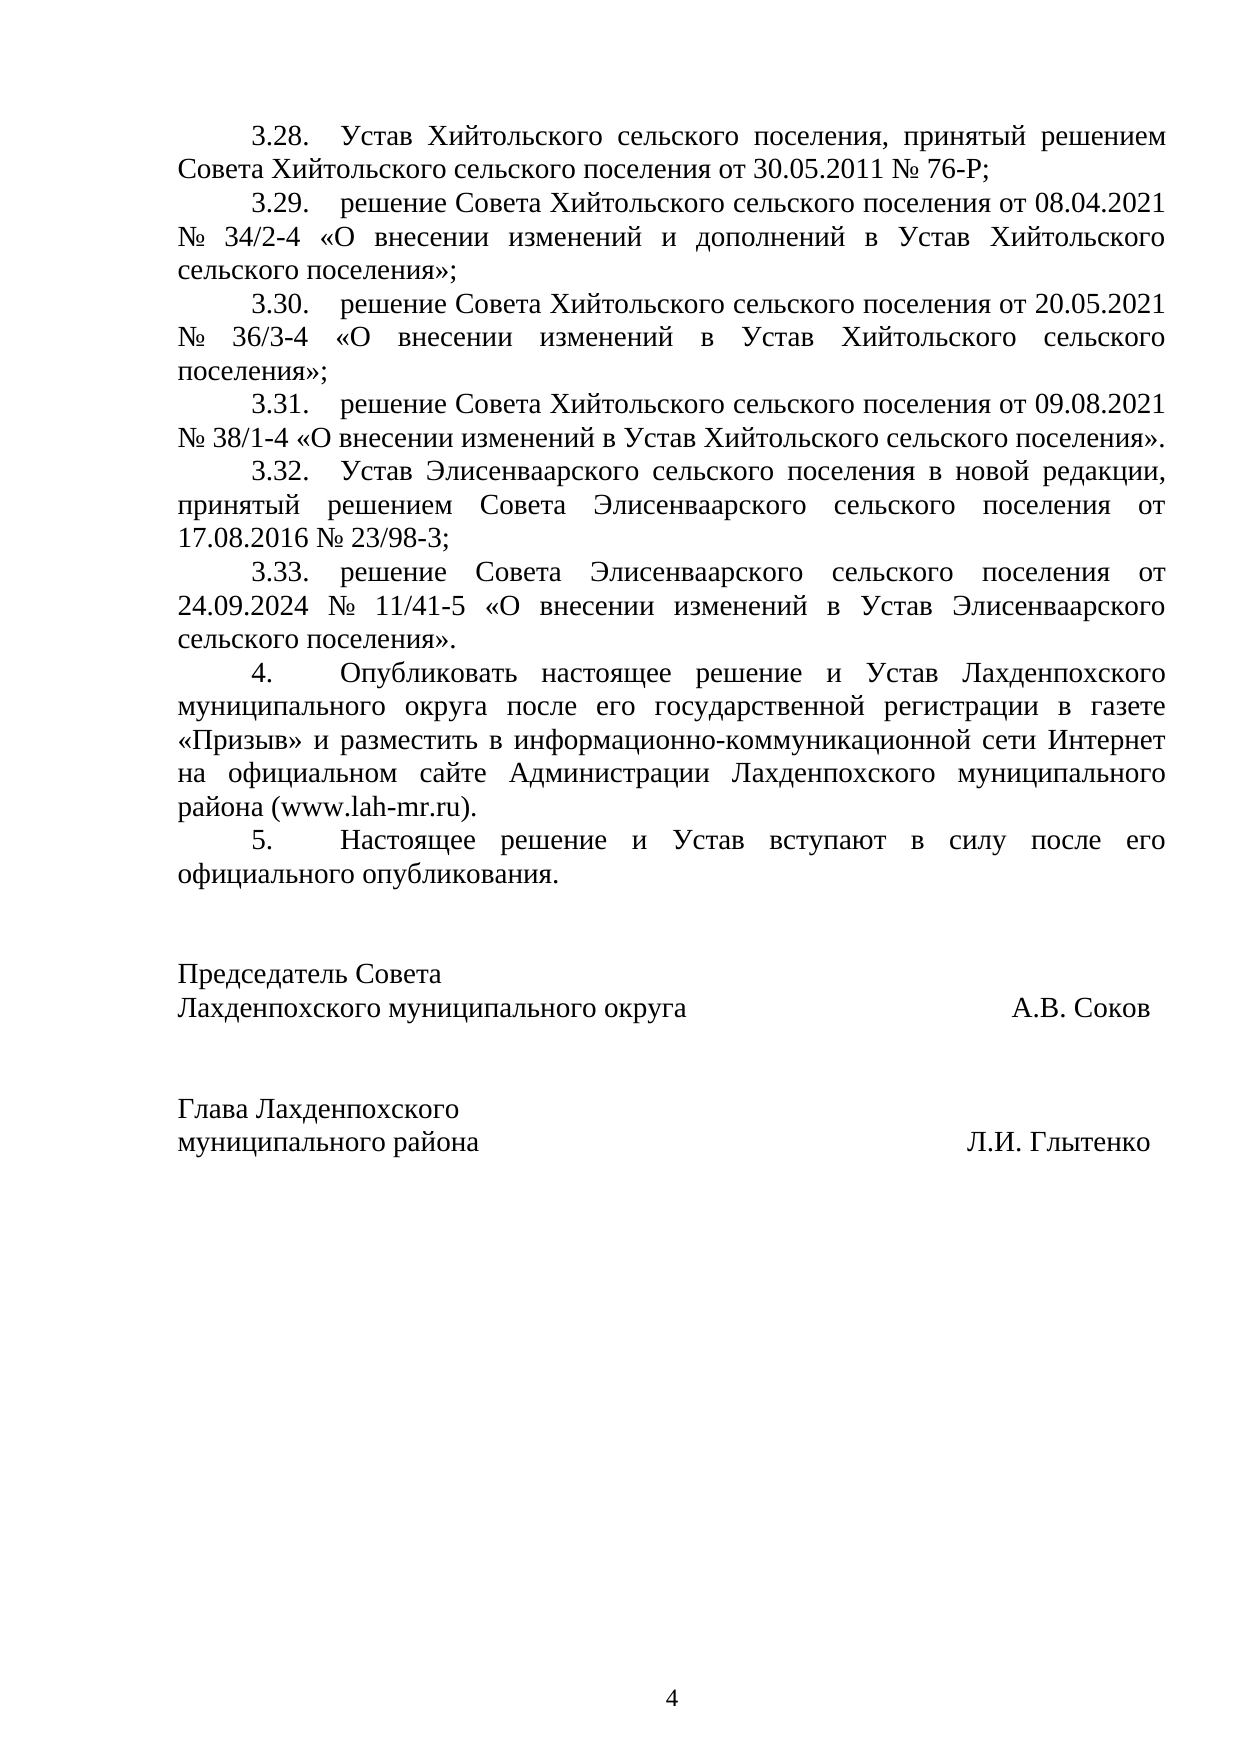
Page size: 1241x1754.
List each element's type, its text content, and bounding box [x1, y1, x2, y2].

text Лахденпохского муниципального округа А.В. Соков [177, 990, 1167, 1024]
list решение Совета Хийтольского сельского поселения от 08.04.2021 № 34/2-4 «О внесении изменений и дополнений в Устав Хийтольского сельского поселения»; [177, 185, 1167, 286]
list Настоящее решение и Устав вступают в силу после его официального опубликования. [177, 822, 1167, 889]
list Устав Элисенваарского сельского поселения в новой редакции, принятый решением Совета Элисенваарского сельского поселения от 17.08.2016 № 23/98-3; [177, 453, 1167, 554]
list решение Совета Хийтольского сельского поселения от 09.08.2021 № 38/1-4 «О внесении изменений в Устав Хийтольского сельского поселения». [177, 386, 1167, 453]
text муниципального района Л.И. Глытенко [177, 1124, 1167, 1158]
list решение Совета Хийтольского сельского поселения от 20.05.2021 № 36/3-4 «О внесении изменений в Устав Хийтольского сельского поселения»; [177, 286, 1167, 386]
list решение Совета Элисенваарского сельского поселения от 24.09.2024 № 11/41-5 «О внесении изменений в Устав Элисенваарского сельского поселения». [177, 554, 1167, 655]
text Глава Лахденпохского [177, 1091, 1167, 1124]
list Устав Хийтольского сельского поселения, принятый решением Совета Хийтольского сельского поселения от 30.05.2011 № 76-Р; [177, 118, 1167, 185]
text Председатель Совета [177, 957, 1167, 990]
list Опубликовать настоящее решение и Устав Лахденпохского муниципального округа после его государственной регистрации в газете «Призыв» и разместить в информационно-коммуникационной сети Интернет на официальном сайте Администрации Лахденпохского муниципального района (www.lah-mr.ru). [177, 655, 1167, 822]
